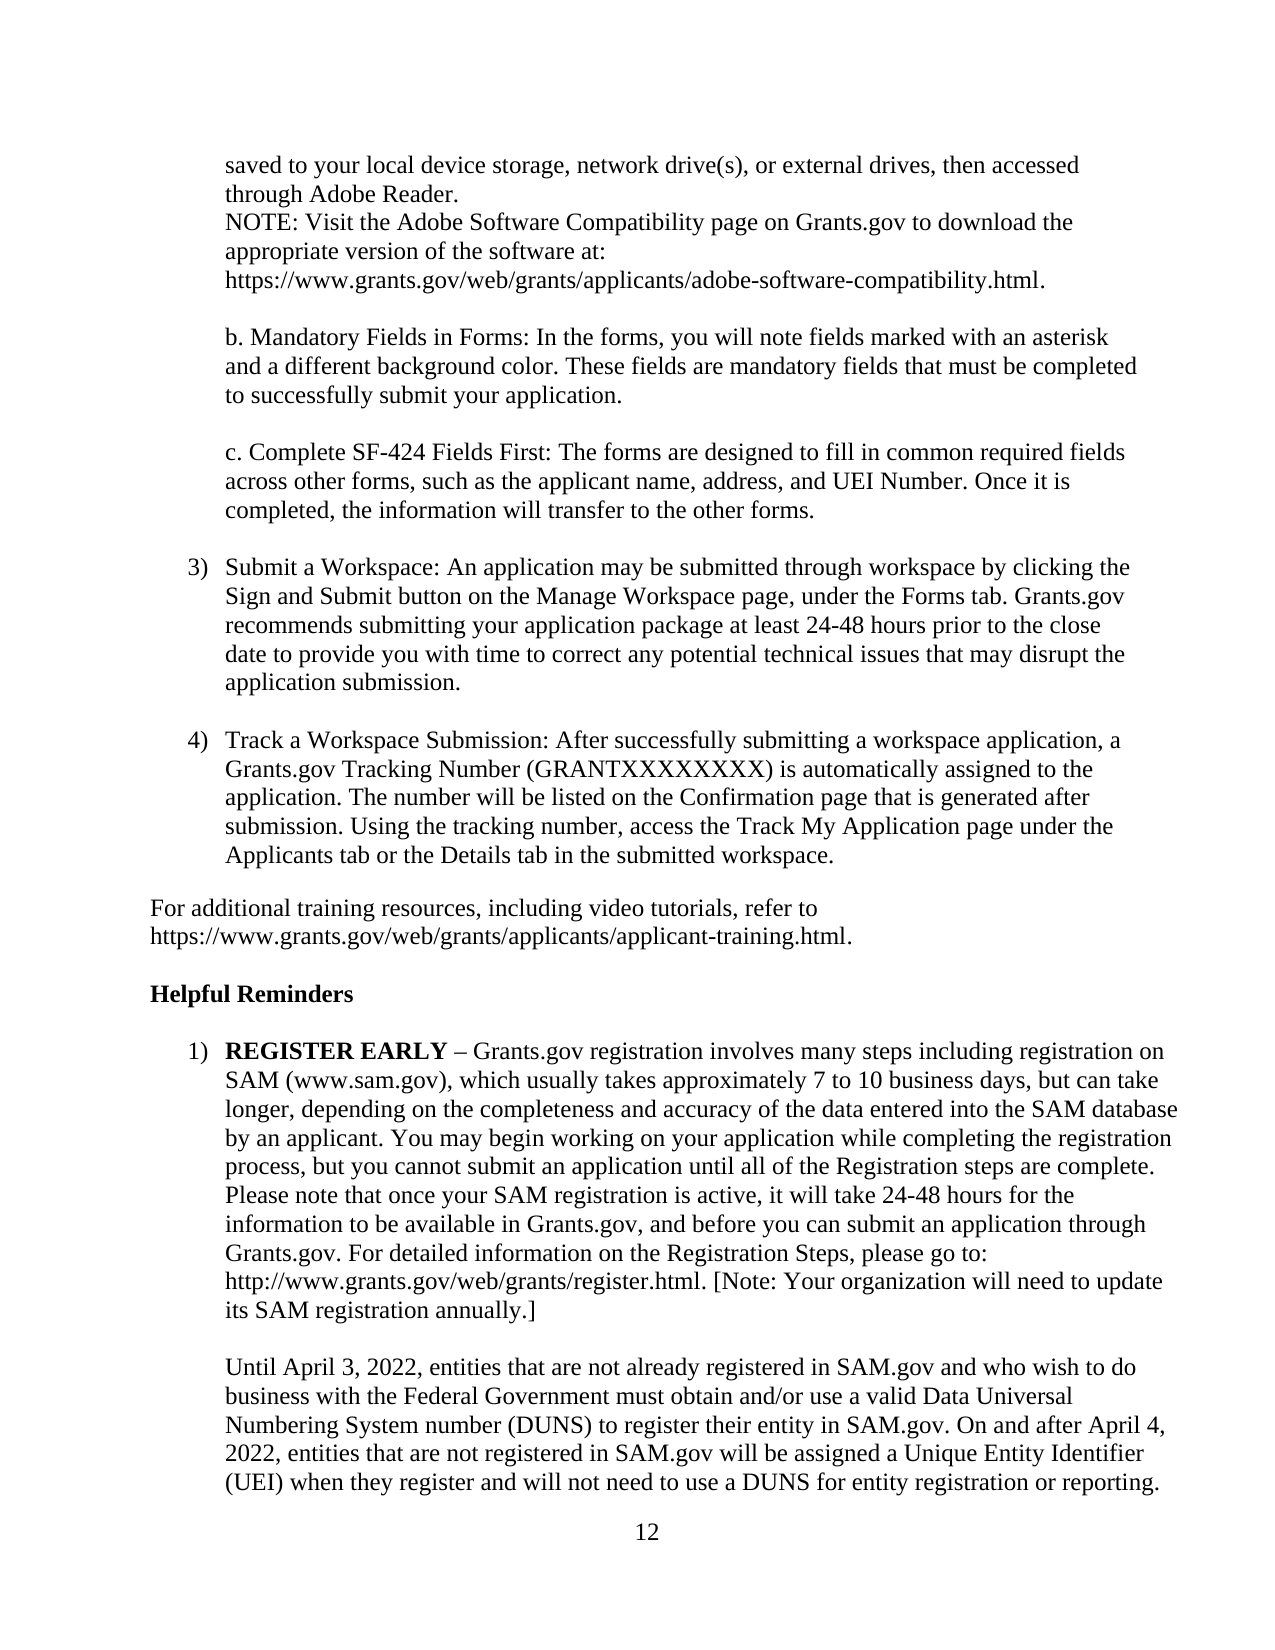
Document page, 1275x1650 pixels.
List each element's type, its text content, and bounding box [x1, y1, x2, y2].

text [225, 150, 1144, 207]
text b. Mandatory Fields in Forms: In the forms, you will note fields marked with an asterisk and a different background color. These fields are mandatory fields that must be completed to successfully submit your application. [225, 322, 1144, 409]
list Submit a Workspace: An application may be submitted through workspace by clicking the Sign and Submit button on the Manage Workspace page, under the Forms tab. Grants.gov recommends submitting your application package at least 24-48 hours prior to the close date to provide you with time to correct any potential technical issues that may disrupt the application submission. [187, 552, 1144, 696]
text For additional training resources, including video tutorials, refer to https://www.grants.gov/web/grants/applicants/applicant-training.html. [150, 893, 1144, 950]
text Helpful Reminders [150, 979, 1144, 1008]
text NOTE: Visit the Adobe Software Compatibility page on Grants.gov to download the appropriate version of the software at: https://www.grants.gov/web/grants/applicants/adobe-software-compatibility.html. [225, 207, 1144, 294]
list Track a Workspace Submission: After successfully submitting a workspace application, a Grants.gov Tracking Number (GRANTXXXXXXXX) is automatically assigned to the application. The number will be listed on the Confirmation page that is generated after submission. Using the tracking number, access the Track My Application page under the Applicants tab or the Details tab in the submitted workspace. [187, 725, 1144, 869]
list REGISTER EARLY – Grants.gov registration involves many steps including registration on SAM (www.sam.gov), which usually takes approximately 7 to 10 business days, but can take longer, depending on the completeness and accuracy of the data entered into the SAM database by an applicant. You may begin working on your application while completing the registration process, but you cannot submit an application until all of the Registration steps are complete. Please note that once your SAM registration is active, it will take 24-48 hours for the information to be available in Grants.gov, and before you can submit an application through Grants.gov. For detailed information on the Registration Steps, please go to: http://www.grants.gov/web/grants/register.html. [Note: Your organization will need to update its SAM registration annually.] [150, 1036, 1144, 1324]
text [225, 1352, 1181, 1496]
text c. Complete SF-424 Fields First: The forms are designed to fill in common required fields across other forms, such as the applicant name, address, and UEI Number. Once it is completed, the information will transfer to the other forms. [225, 437, 1144, 524]
